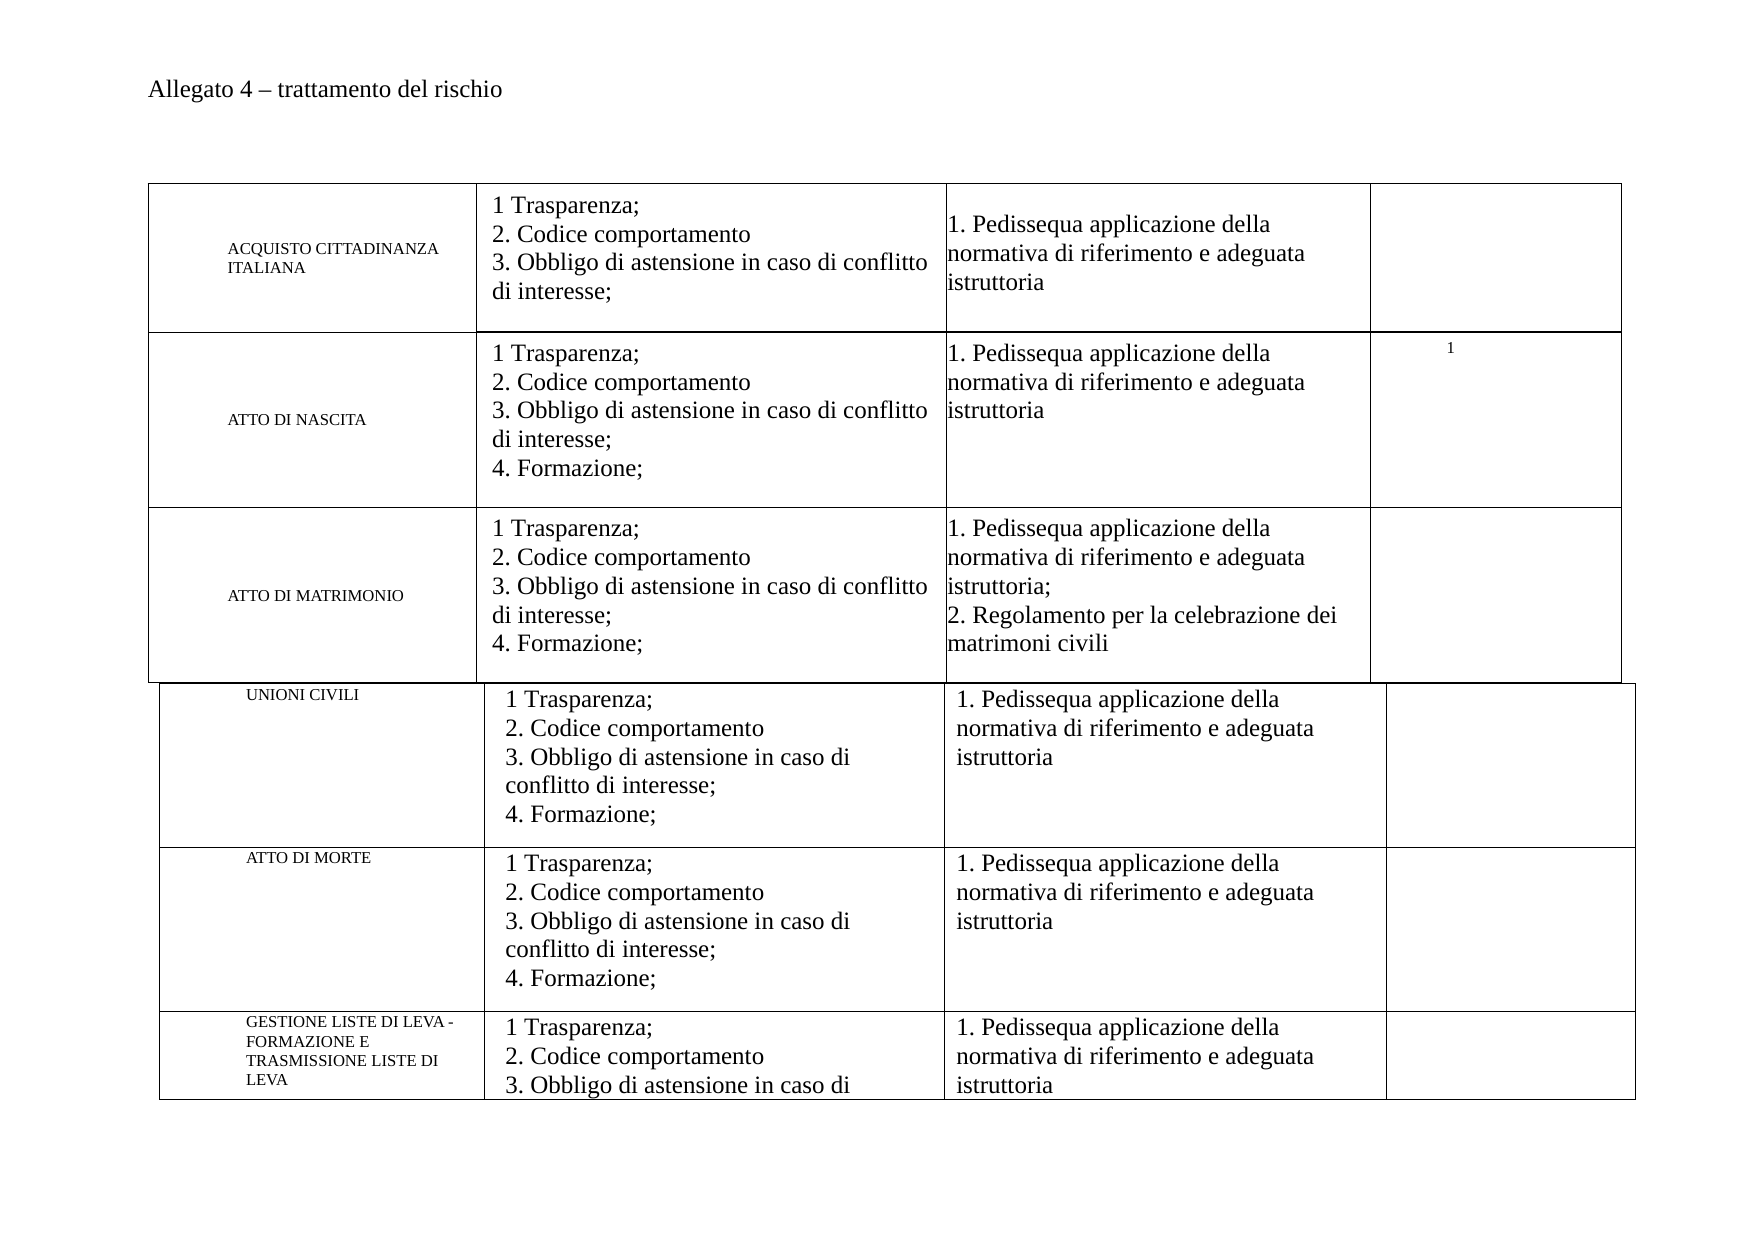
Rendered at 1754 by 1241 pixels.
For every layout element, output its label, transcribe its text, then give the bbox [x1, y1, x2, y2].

table_cell ATTO DI NASCITA [149, 333, 476, 507]
table_cell [1387, 848, 1635, 1011]
table_header 1. Pedissequa applicazione della normativa di riferimento e adeguata istruttoria [945, 684, 1386, 847]
table_cell 1 Trasparenza; 2. Codice comportamento 3. Obbligo di astensione in caso di conflitto di interesse; 4. Formazione; [477, 508, 946, 682]
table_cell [947, 184, 1370, 331]
table_cell 1. Pedissequa applicazione della normativa di riferimento e adeguata istruttoria [945, 848, 1386, 1011]
table_cell [1371, 184, 1621, 331]
table_cell 1. Pedissequa applicazione della normativa di riferimento e adeguata istruttoria [947, 333, 1370, 507]
table_cell 1 Trasparenza; 2. Codice comportamento 3. Obbligo di astensione in caso di conflitto di interesse; 4. Formazione; [485, 848, 944, 1011]
table_cell ATTO DI MORTE [160, 848, 484, 1011]
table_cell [160, 1012, 484, 1098]
table_cell 1 Trasparenza; 2. Codice comportamento 3. Obbligo di astensione in caso di conflitto di interesse; 4. Formazione; [477, 333, 946, 507]
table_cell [485, 1012, 944, 1098]
table_header 1 Trasparenza; 2. Codice comportamento 3. Obbligo di astensione in caso di conflitto di interesse; 4. Formazione; [485, 684, 944, 847]
table_cell 1 [1371, 333, 1621, 507]
table_cell [1371, 539, 1621, 682]
table_cell 1. Pedissequa applicazione della normativa di riferimento e adeguata istruttoria; 2. Regolamento per la celebrazione dei matrimoni civili [947, 508, 1370, 682]
table_cell ACQUISTO CITTADINANZA ITALIANA [149, 184, 476, 331]
table_header [1387, 684, 1635, 847]
table_header UNIONI CIVILI [160, 684, 484, 847]
table_cell ATTO DI MATRIMONIO [149, 508, 476, 682]
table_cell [945, 1012, 1386, 1098]
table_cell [477, 184, 946, 331]
table_cell [1387, 1012, 1635, 1098]
table_cell [1371, 508, 1621, 538]
